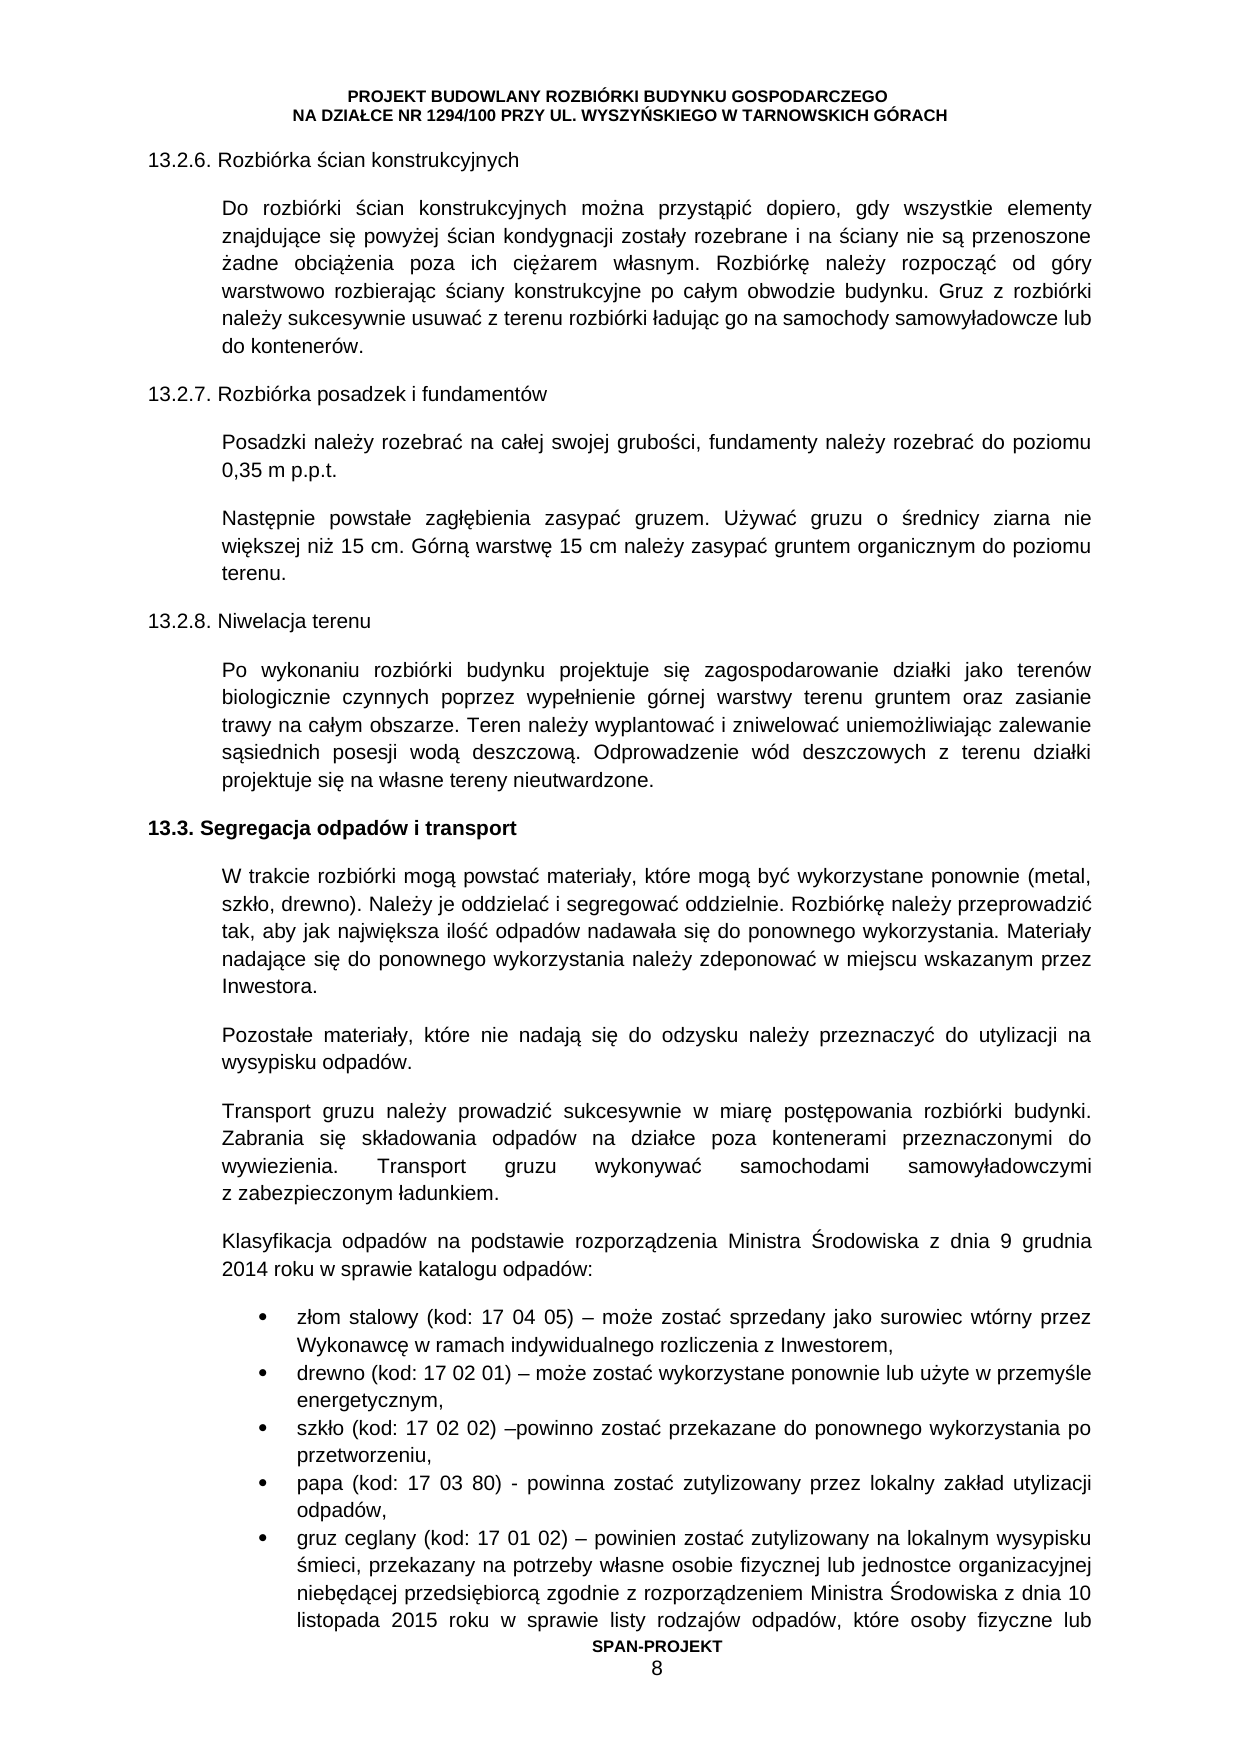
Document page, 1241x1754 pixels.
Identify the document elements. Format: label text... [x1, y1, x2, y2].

subtitle Rozbiórka posadzek i fundamentów [148, 382, 1092, 406]
text Pozostałe materiały, które nie nadają się do odzysku należy przeznaczyć do utylizacji na wysypisku odpadów. [222, 1023, 1092, 1074]
text Po wykonaniu rozbiórki budynku projektuje się zagospodarowanie działki jako terenów biologicznie czynnych poprzez wypełnienie górnej warstwy terenu gruntem oraz zasianie trawy na całym obszarze. Teren należy wyplantować i zniwelować uniemożliwiając zalewanie sąsiednich posesji wodą deszczową. Odprowadzenie wód deszczowych z terenu działki projektuje się na własne tereny nieutwardzone. [222, 658, 1092, 792]
text W trakcie rozbiórki mogą powstać materiały, które mogą być wykorzystane ponownie (metal, szkło, drewno). Należy je oddzielać i segregować oddzielnie. Rozbiórkę należy przeprowadzić tak, aby jak największa ilość odpadów nadawała się do ponownego wykorzystania. Materiały nadające się do ponownego wykorzystania należy zdeponować w miejscu wskazanym przez Inwestora. [222, 864, 1092, 998]
text Następnie powstałe zagłębienia zasypać gruzem. Używać gruzu o średnicy ziarna nie większej niż 15 cm. Górną warstwę 15 cm należy zasypać gruntem organicznym do poziomu terenu. [222, 506, 1092, 585]
subtitle Niwelacja terenu [148, 609, 1092, 633]
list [259, 1526, 1092, 1632]
list szkło (kod: 17 02 02) –powinno zostać przekazane do ponownego wykorzystania po przetworzeniu, [259, 1415, 1092, 1467]
text Klasyfikacja odpadów na podstawie rozporządzenia Ministra Środowiska z dnia 9 grudnia 2014 roku w sprawie katalogu odpadów: [222, 1229, 1092, 1281]
subtitle Segregacja odpadów i transport [148, 816, 1092, 840]
list papa (kod: 17 03 80) - powinna zostać zutylizowany przez lokalny zakład utylizacji odpadów, [259, 1471, 1092, 1522]
text Do rozbiórki ścian konstrukcyjnych można przystąpić dopiero, gdy wszystkie elementy znajdujące się powyżej ścian kondygnacji zostały rozebrane i na ściany nie są przenoszone żadne obciążenia poza ich ciężarem własnym. Rozbiórkę należy rozpocząć od góry warstwowo rozbierając ściany konstrukcyjne po całym obwodzie budynku. Gruz z rozbiórki należy sukcesywnie usuwać z terenu rozbiórki ładując go na samochody samowyładowcze lub do kontenerów. [222, 196, 1092, 357]
text Transport gruzu należy prowadzić sukcesywnie w miarę postępowania rozbiórki budynki. Zabrania się składowania odpadów na działce poza kontenerami przeznaczonymi do wywiezienia. Transport gruzu wykonywać samochodami samowyładowczymi z zabezpieczonym ładunkiem. [222, 1098, 1092, 1205]
subtitle Rozbiórka ścian konstrukcyjnych [148, 148, 1092, 172]
list złom stalowy (kod: 17 04 05) – może zostać sprzedany jako surowiec wtórny przez Wykonawcę w ramach indywidualnego rozliczenia z Inwestorem, [259, 1305, 1092, 1357]
list drewno (kod: 17 02 01) – może zostać wykorzystane ponownie lub użyte w przemyśle energetycznym, [259, 1360, 1092, 1412]
text Posadzki należy rozebrać na całej swojej grubości, fundamenty należy rozebrać do poziomu 0,35 m p.p.t. [222, 430, 1092, 482]
